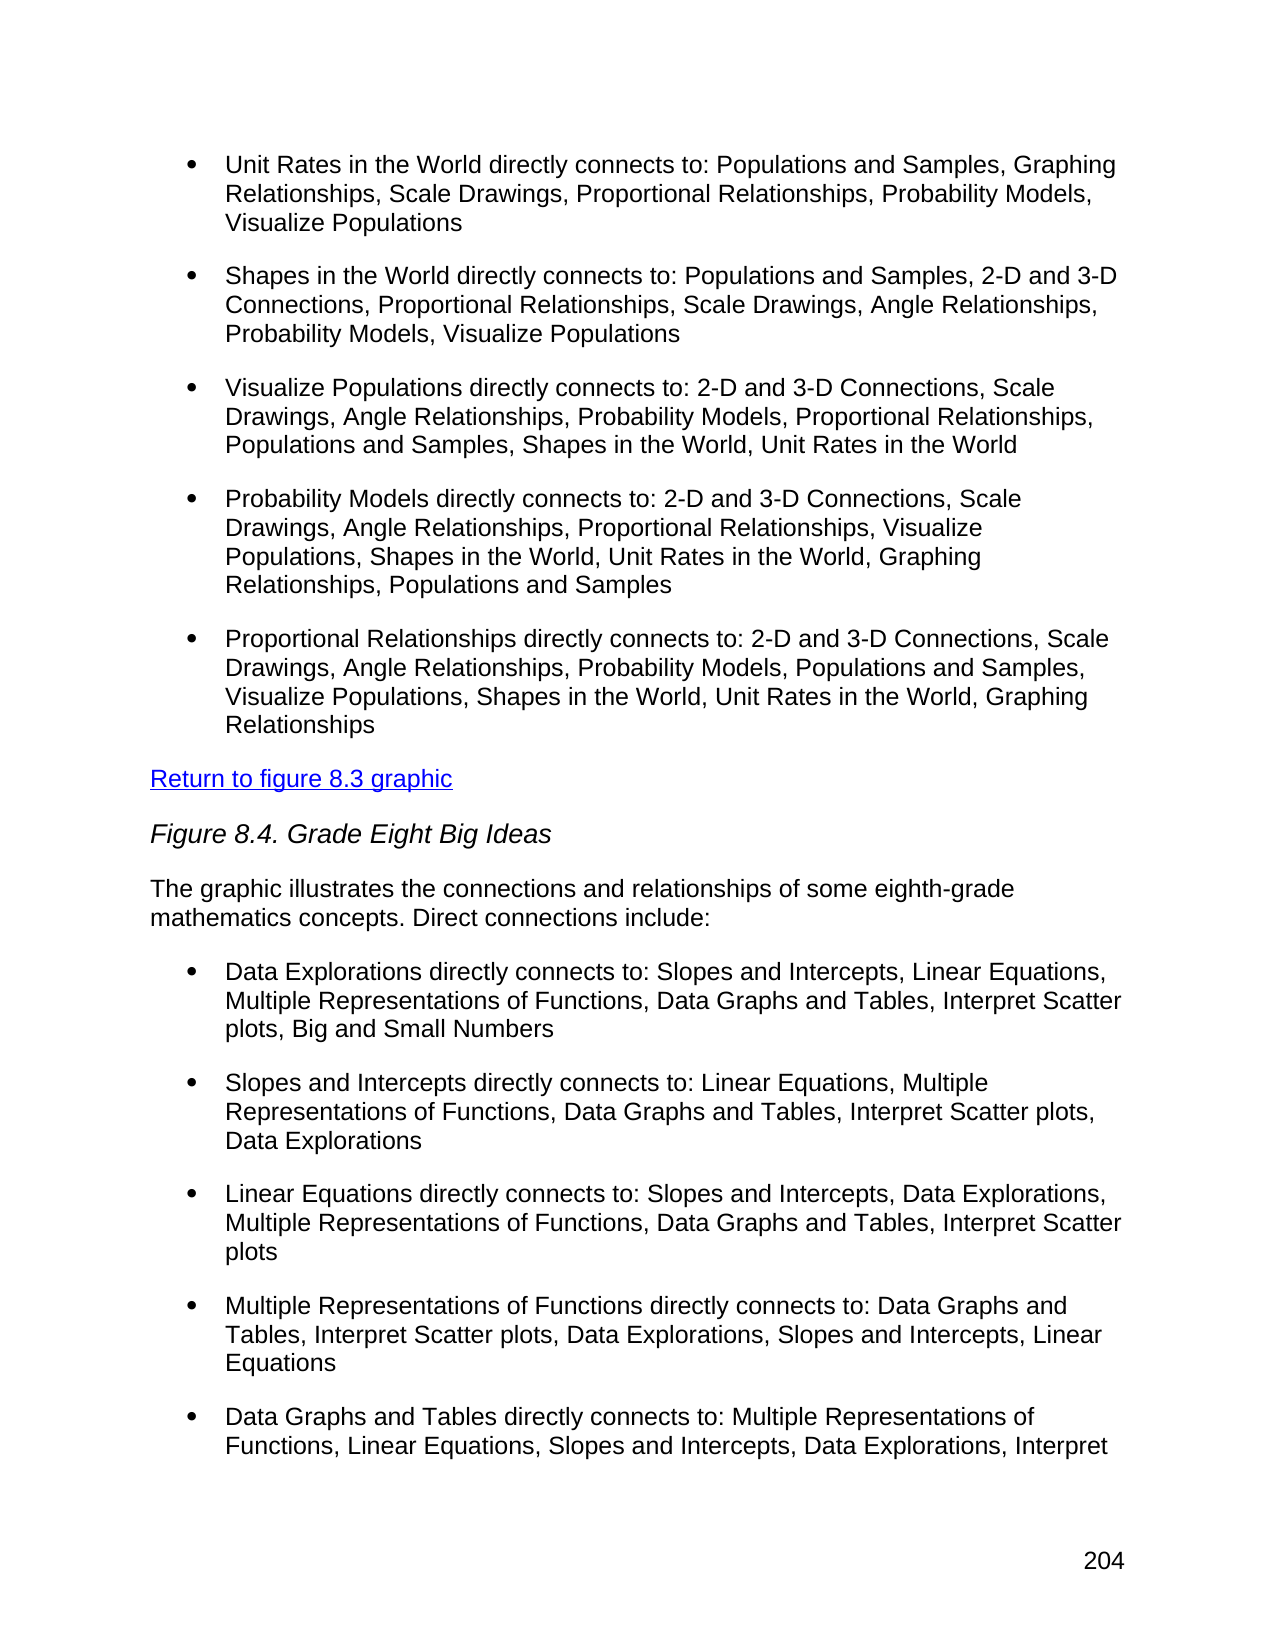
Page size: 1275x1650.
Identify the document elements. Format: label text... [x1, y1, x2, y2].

list Proportional Relationships directly connects to: 2-D and 3-D Connections, Scale Drawings, Angle Relationships, Probability Models, Populations and Samples, Visualize Populations, Shapes in the World, Unit Rates in the World, Graphing Relationships [187, 624, 1125, 739]
text The graphic illustrates the connections and relationships of some eighth-grade mathematics concepts. Direct connections include: [150, 874, 1125, 932]
text Return to figure 8.3 graphic [150, 764, 1125, 793]
list Slopes and Intercepts directly connects to: Linear Equations, Multiple Representations of Functions, Data Graphs and Tables, Interpret Scatter plots, Data Explorations [187, 1068, 1125, 1154]
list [187, 1402, 1125, 1460]
list Unit Rates in the World directly connects to: Populations and Samples, Graphing Relationships, Scale Drawings, Proportional Relationships, Probability Models, Visualize Populations [187, 150, 1125, 236]
list Probability Models directly connects to: 2-D and 3-D Connections, Scale Drawings, Angle Relationships, Proportional Relationships, Visualize Populations, Shapes in the World, Unit Rates in the World, Graphing Relationships, Populations and Samples [187, 484, 1125, 599]
list Shapes in the World directly connects to: Populations and Samples, 2-D and 3-D Connections, Proportional Relationships, Scale Drawings, Angle Relationships, Probability Models, Visualize Populations [187, 261, 1125, 348]
list Data Explorations directly connects to: Slopes and Intercepts, Linear Equations, Multiple Representations of Functions, Data Graphs and Tables, Interpret Scatter plots, Big and Small Numbers [187, 957, 1125, 1043]
list Visualize Populations directly connects to: 2-D and 3-D Connections, Scale Drawings, Angle Relationships, Probability Models, Proportional Relationships, Populations and Samples, Shapes in the World, Unit Rates in the World [187, 373, 1125, 459]
list Linear Equations directly connects to: Slopes and Intercepts, Data Explorations, Multiple Representations of Functions, Data Graphs and Tables, Interpret Scatter plots [187, 1179, 1125, 1266]
subtitle Figure 8.4. Grade Eight Big Ideas [150, 818, 1125, 849]
list Multiple Representations of Functions directly connects to: Data Graphs and Tables, Interpret Scatter plots, Data Explorations, Slopes and Intercepts, Linear Equations [187, 1291, 1125, 1377]
